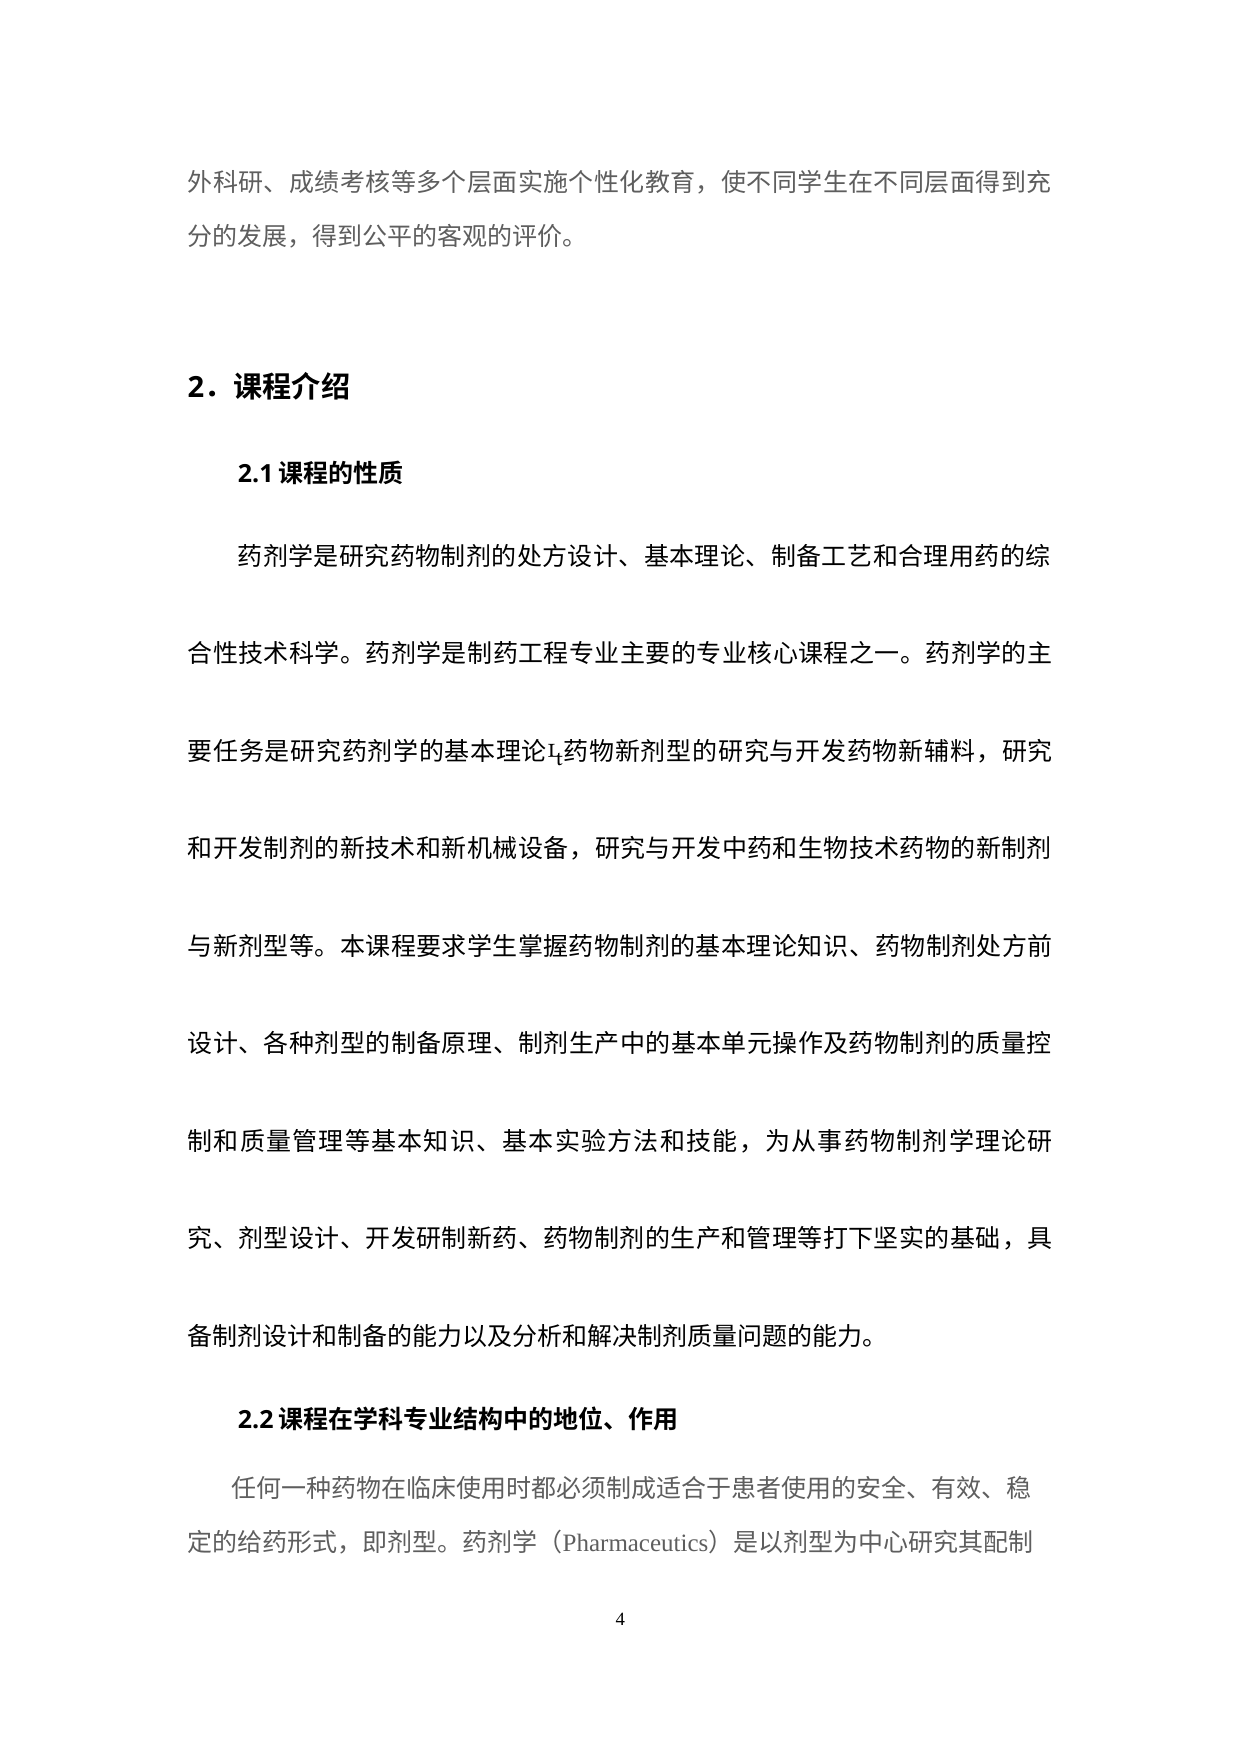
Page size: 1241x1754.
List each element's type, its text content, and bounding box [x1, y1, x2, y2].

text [187, 162, 1053, 253]
text 2．课程介绍 [187, 353, 1053, 418]
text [187, 1468, 1053, 1559]
text 2.1课程的性质 [187, 439, 1053, 504]
text 2.2课程在学科专业结构中的地位、作用 [187, 1385, 1053, 1450]
text 药剂学是研究药物制剂的处方设计、基本理论、制备工艺和合理用药的综合性技术科学。药剂学是制药工程专业主要的专业核心课程之一。药剂学的主要任务是研究药剂学的基本理论药物新剂型的研究与开发药物新辅料，研究和开发制剂的新技术和新机械设备，研究与开发中药和生物技术药物的新制剂与新剂型等。本课程要求学生掌握药物制剂的基本理论知识、药物制剂处方前设计、各种剂型的制备原理、制剂生产中的基本单元操作及药物制剂的质量控制和质量管理等基本知识、基本实验方法和技能，为从事药物制剂学理论研究、剂型设计、开发研制新药、药物制剂的生产和管理等打下坚实的基础，具备制剂设计和制备的能力以及分析和解决制剂质量问题的能力。 [187, 522, 1053, 1367]
